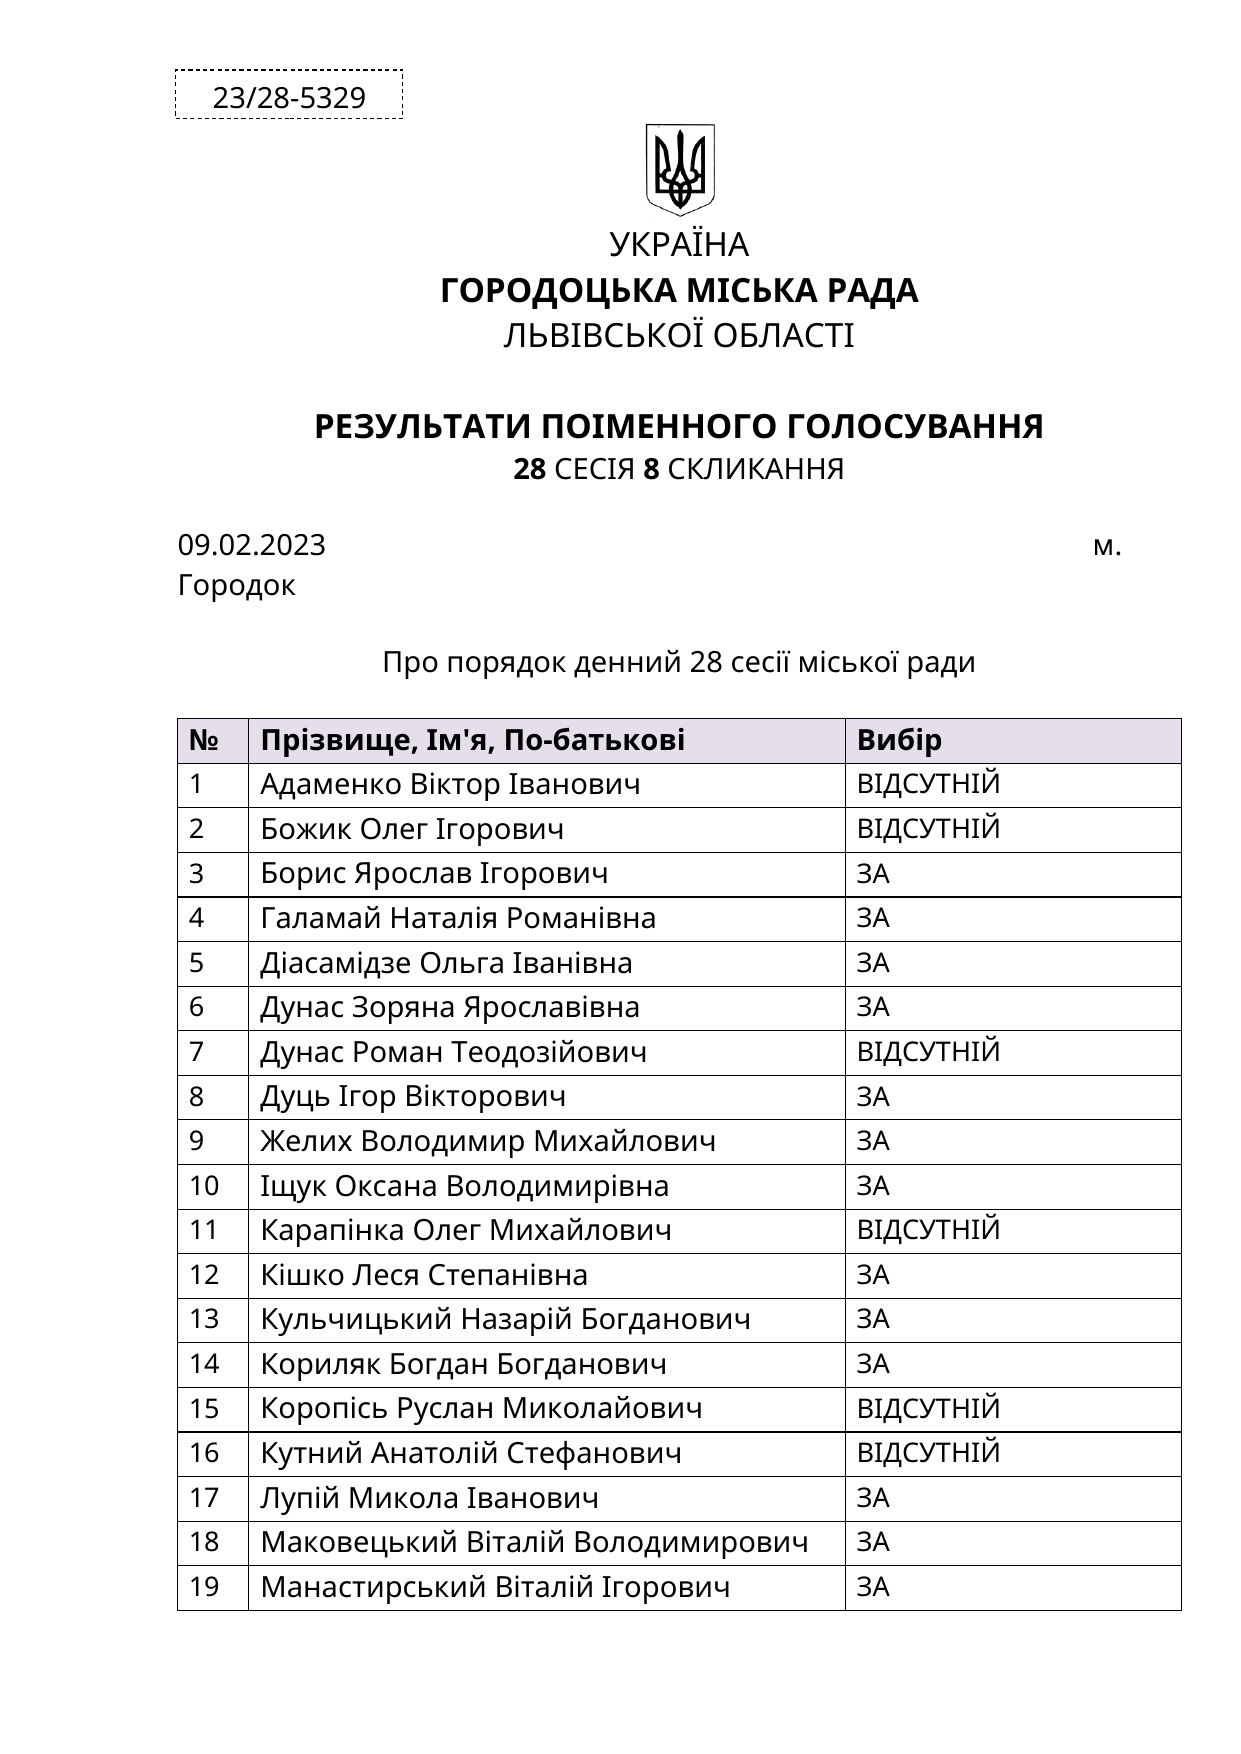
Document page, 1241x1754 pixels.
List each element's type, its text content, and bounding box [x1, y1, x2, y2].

table_cell ВІДСУТНІЙ [846, 1388, 1181, 1431]
table_cell ЗА [846, 942, 1181, 986]
table_cell Желих Володимир Михайлович [249, 1120, 845, 1164]
text ГОРОДОЦЬКА МІСЬКА РАДА [177, 266, 1181, 312]
table_cell Дунас Зоряна Ярославівна [249, 987, 845, 1030]
text УКРАЇНА [177, 221, 1181, 266]
table_cell ЗА [846, 1076, 1181, 1119]
table_cell Кутний Анатолій Стефанович [249, 1433, 845, 1476]
table_cell 13 [178, 1299, 248, 1342]
text 09.02.2023 м. Городок [177, 525, 1181, 604]
table_cell Дунас Роман Теодозійович [249, 1031, 845, 1075]
table_cell Борис Ярослав Ігорович [249, 853, 845, 896]
text 28 СЕСІЯ 8 СКЛИКАННЯ [177, 448, 1181, 488]
table_cell ВІДСУТНІЙ [846, 1031, 1181, 1075]
table_cell Кульчицький Назарій Богданович [249, 1299, 845, 1342]
table_cell 9 [178, 1120, 248, 1164]
table_cell ВІДСУТНІЙ [846, 808, 1181, 852]
table_cell 16 [178, 1433, 248, 1476]
table_cell ВІДСУТНІЙ [846, 764, 1181, 807]
table_cell 8 [178, 1076, 248, 1119]
table_cell Манастирський Віталій Ігорович [249, 1566, 845, 1610]
table_cell ЗА [846, 1343, 1181, 1387]
table_cell ВІДСУТНІЙ [846, 1210, 1181, 1253]
table_cell 14 [178, 1343, 248, 1387]
table_cell ЗА [846, 1120, 1181, 1164]
table_cell ЗА [846, 1566, 1181, 1610]
table_cell Кориляк Богдан Богданович [249, 1343, 845, 1387]
table_cell Іщук Оксана Володимирівна [249, 1165, 845, 1208]
text РЕЗУЛЬТАТИ ПОІМЕННОГО ГОЛОСУВАННЯ [177, 403, 1181, 448]
table_cell Маковецький Віталій Володимирович [249, 1522, 845, 1565]
table_cell 10 [178, 1165, 248, 1208]
table_cell Божик Олег Ігорович [249, 808, 845, 852]
table_cell ЗА [846, 1254, 1181, 1298]
table_cell 7 [178, 1031, 248, 1075]
text Про порядок денний 28 сесії міської ради [177, 641, 1181, 681]
table_cell Кішко Леся Степанівна [249, 1254, 845, 1298]
table_cell 2 [178, 808, 248, 852]
table_header Прізвище, Ім'я, По-батькові [249, 719, 845, 763]
table_cell ЗА [846, 987, 1181, 1030]
table_cell Діасамідзе Ольга Іванівна [249, 942, 845, 986]
table_cell 11 [178, 1210, 248, 1253]
table_cell ЗА [846, 1477, 1181, 1521]
table_cell Дуць Ігор Вікторович [249, 1076, 845, 1119]
table_cell 4 [178, 898, 248, 941]
table_cell ЗА [846, 853, 1181, 896]
table_cell 1 [178, 764, 248, 807]
table_cell 3 [178, 853, 248, 896]
table_cell 5 [178, 942, 248, 986]
picture [633, 118, 726, 221]
table_cell 12 [178, 1254, 248, 1298]
table_cell Лупій Микола Іванович [249, 1477, 845, 1521]
table_cell 6 [178, 987, 248, 1030]
table_cell 18 [178, 1522, 248, 1565]
table_cell ЗА [846, 1522, 1181, 1565]
table_cell ЗА [846, 1299, 1181, 1342]
text ЛЬВІВСЬКОЇ ОБЛАСТІ [177, 312, 1181, 357]
table_cell ВІДСУТНІЙ [846, 1433, 1181, 1476]
table_header № [178, 719, 248, 763]
table_cell 17 [178, 1477, 248, 1521]
table_cell ЗА [846, 1165, 1181, 1208]
table_cell Коропісь Руслан Миколайович [249, 1388, 845, 1431]
table_header Вибір [846, 719, 1181, 763]
table_cell Галамай Наталія Романівна [249, 898, 845, 941]
table_cell 19 [178, 1566, 248, 1610]
table_cell Адаменко Віктор Іванович [249, 764, 845, 807]
table_cell ЗА [846, 898, 1181, 941]
table_cell 15 [178, 1388, 248, 1431]
table_cell Карапінка Олег Михайлович [249, 1210, 845, 1253]
